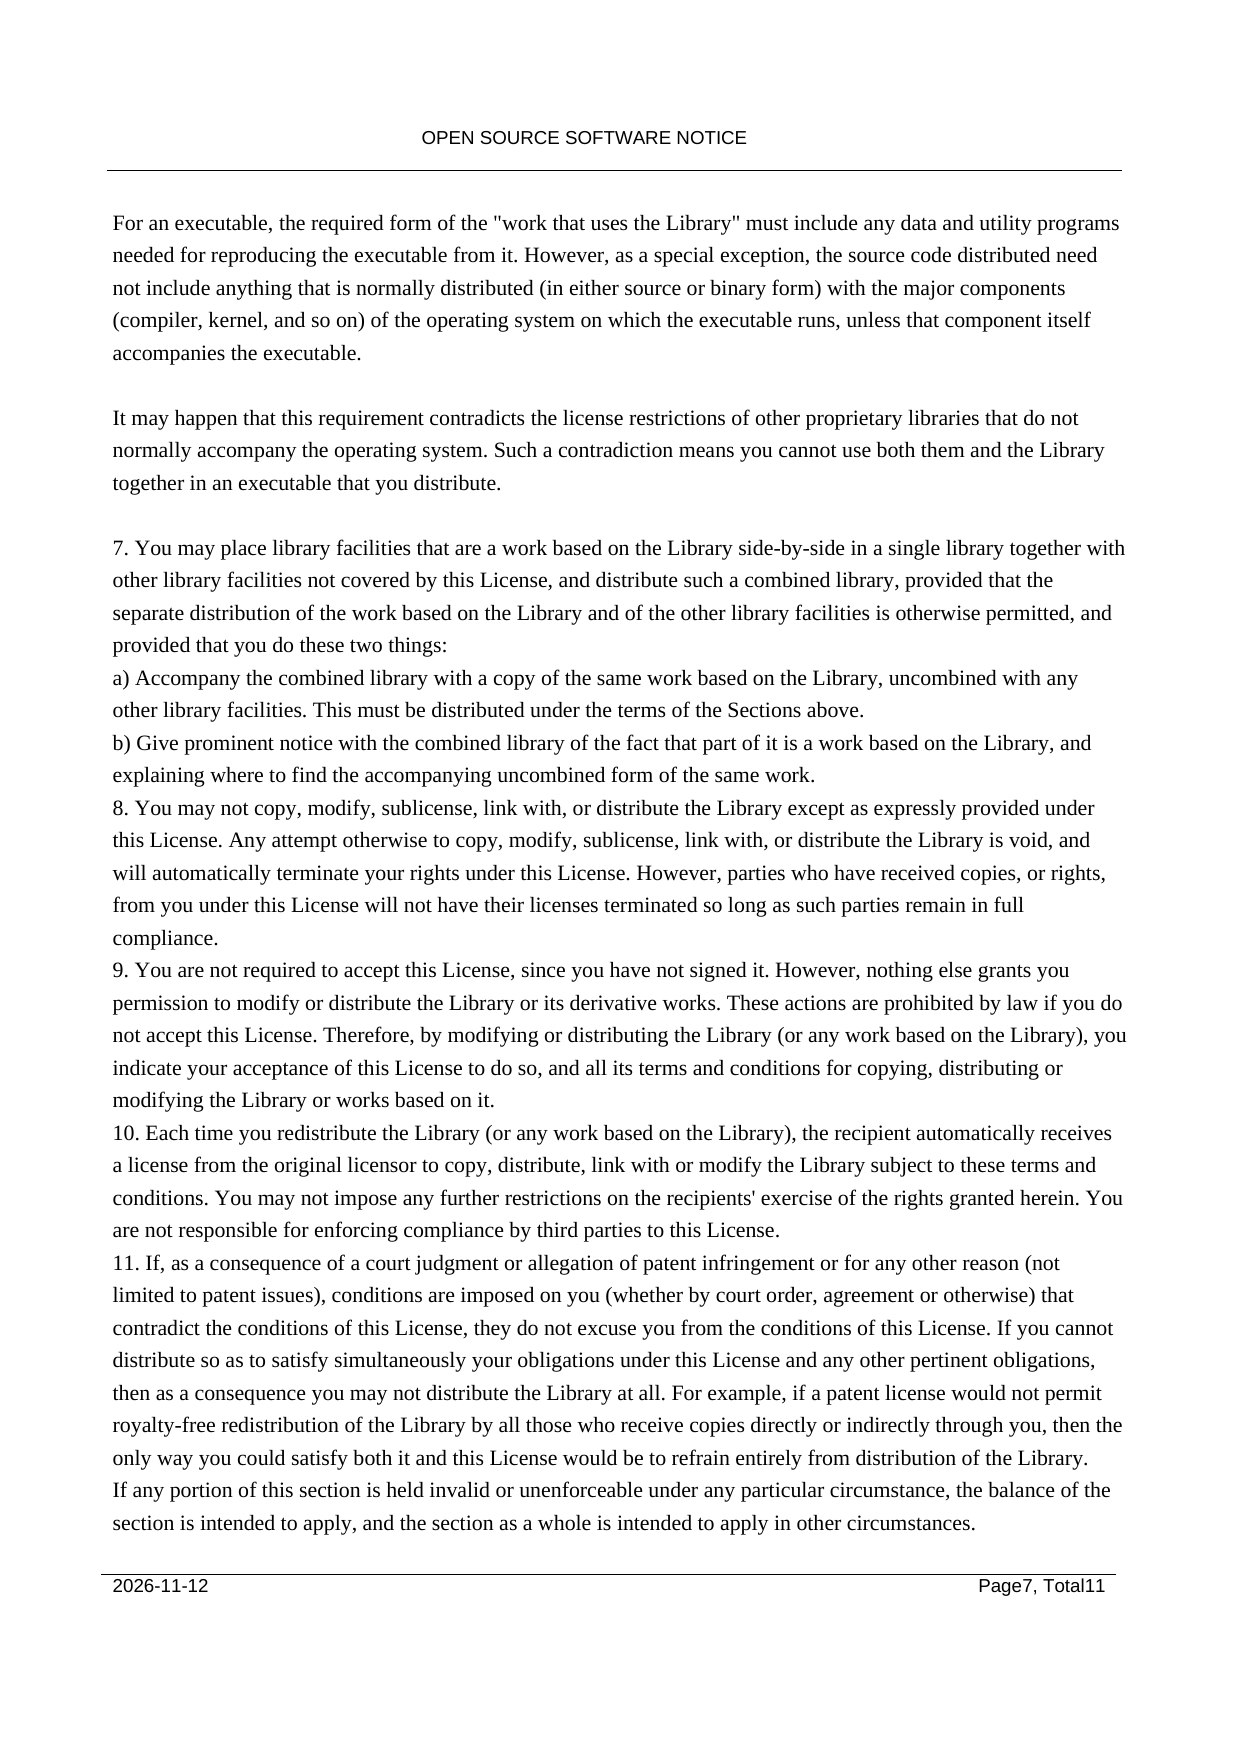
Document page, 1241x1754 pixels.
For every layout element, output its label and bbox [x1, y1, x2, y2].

text [112, 206, 1128, 1539]
